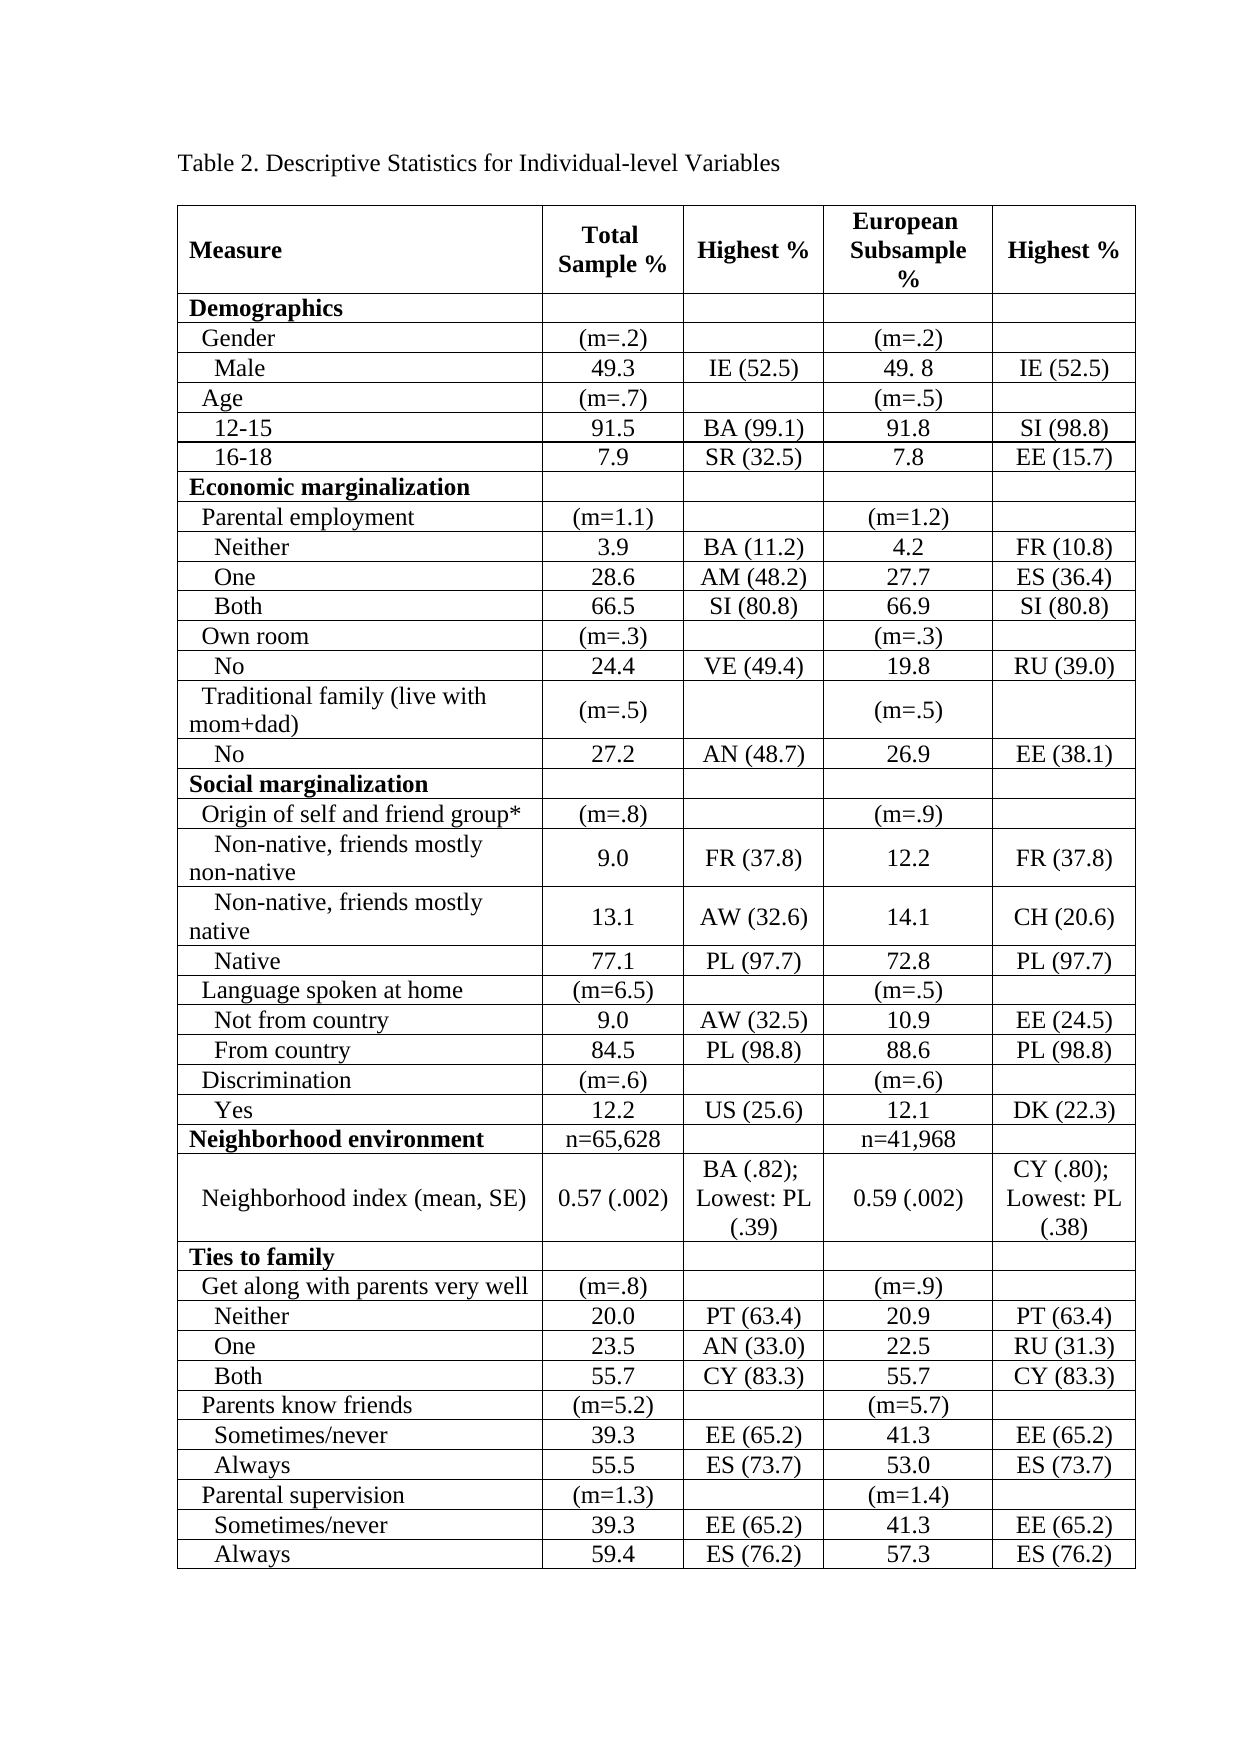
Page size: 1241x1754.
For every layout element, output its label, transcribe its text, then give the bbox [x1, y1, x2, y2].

table_cell CY (83.3) [684, 1361, 823, 1389]
table_cell [993, 976, 1135, 1004]
table_cell (m=.5) [543, 681, 683, 738]
table_cell Neighborhood index (mean, SE) [178, 1154, 542, 1241]
table_cell (m=.2) [543, 323, 683, 352]
table_cell 66.9 [824, 591, 992, 620]
table_cell [684, 1065, 823, 1094]
table_cell ES (76.2) [993, 1540, 1135, 1568]
table_cell EE (65.2) [684, 1420, 823, 1449]
table_cell No [178, 651, 542, 680]
table_cell 28.6 [543, 562, 683, 590]
table_cell BA (11.2) [684, 532, 823, 561]
table_cell 10.9 [824, 1005, 992, 1034]
table_cell AW (32.5) [684, 1005, 823, 1034]
table_cell 0.57 (.002) [543, 1154, 683, 1241]
table_cell 66.5 [543, 591, 683, 620]
table_cell Sometimes/never [178, 1420, 542, 1449]
table_cell EE (65.2) [684, 1510, 823, 1538]
table_cell RU (39.0) [993, 651, 1135, 680]
table_cell 39.3 [543, 1420, 683, 1449]
table_cell 16-18 [178, 443, 542, 471]
table_cell Neighborhood environment [178, 1125, 542, 1153]
table_cell 39.3 [543, 1510, 683, 1538]
table_cell SI (98.8) [993, 413, 1135, 441]
table_cell 0.59 (.002) [824, 1154, 992, 1241]
table_cell Traditional family (live with mom+dad) [178, 681, 542, 738]
table_cell 91.8 [824, 413, 992, 441]
table_cell 12-15 [178, 413, 542, 441]
table_cell 41.3 [824, 1510, 992, 1538]
table_cell [993, 1242, 1135, 1270]
table_cell 3.9 [543, 532, 683, 561]
table_cell AW (32.6) [684, 887, 823, 945]
table_cell Neither [178, 1301, 542, 1330]
table_cell [684, 1242, 823, 1270]
table_cell [684, 1480, 823, 1509]
table_cell 41.3 [824, 1420, 992, 1449]
table_cell Age [178, 383, 542, 412]
table_cell 77.1 [543, 946, 683, 974]
table_cell (m=.3) [543, 621, 683, 650]
text Table 2. Descriptive Statistics for Individual-level Variables [177, 148, 1063, 176]
table_cell Native [178, 946, 542, 974]
table_cell (m=.2) [824, 323, 992, 352]
table_cell [993, 1271, 1135, 1300]
table_cell Male [178, 353, 542, 382]
table_cell (m=.6) [543, 1065, 683, 1094]
table_cell Economic marginalization [178, 472, 542, 501]
table_cell CY (.80); Lowest: PL (.38) [993, 1154, 1135, 1241]
table_cell (m=.8) [543, 1271, 683, 1300]
table_cell [993, 621, 1135, 650]
table_cell FR (10.8) [993, 532, 1135, 561]
table_cell DK (22.3) [993, 1095, 1135, 1123]
table_cell BA (99.1) [684, 413, 823, 441]
table_cell (m=.7) [543, 383, 683, 412]
table_cell Ties to family [178, 1242, 542, 1270]
table_cell [684, 502, 823, 531]
table_cell RU (31.3) [993, 1331, 1135, 1360]
table_cell Gender [178, 323, 542, 352]
table_cell [684, 1271, 823, 1300]
table_cell 88.6 [824, 1035, 992, 1064]
table_cell Discrimination [178, 1065, 542, 1094]
table_cell [824, 294, 992, 322]
table_cell (m=1.4) [824, 1480, 992, 1509]
table_cell 14.1 [824, 887, 992, 945]
table_cell One [178, 562, 542, 590]
table_cell CH (20.6) [993, 887, 1135, 945]
table_cell No [178, 739, 542, 768]
table_cell [684, 1391, 823, 1419]
table_cell [543, 472, 683, 501]
table_cell EE (15.7) [993, 443, 1135, 471]
table_cell PL (97.7) [993, 946, 1135, 974]
table_cell [684, 799, 823, 828]
table_cell (m=.5) [824, 681, 992, 738]
table_cell Both [178, 591, 542, 620]
table_cell 7.8 [824, 443, 992, 471]
table_cell Demographics [178, 294, 542, 322]
table_cell FR (37.8) [993, 829, 1135, 886]
table_cell Parents know friends [178, 1391, 542, 1419]
table_cell EE (65.2) [993, 1510, 1135, 1538]
table_cell Always [178, 1540, 542, 1568]
table_cell (m=.5) [824, 383, 992, 412]
table_cell Get along with parents very well [178, 1271, 542, 1300]
table_cell 24.4 [543, 651, 683, 680]
table_cell Origin of self and friend group* [178, 799, 542, 828]
table_cell [684, 383, 823, 412]
table_cell US (25.6) [684, 1095, 823, 1123]
table_cell IE (52.5) [684, 353, 823, 382]
table_cell 53.0 [824, 1450, 992, 1479]
table_cell AN (48.7) [684, 739, 823, 768]
table_cell 55.7 [543, 1361, 683, 1389]
table_cell (m=.5) [824, 976, 992, 1004]
table_cell Social marginalization [178, 769, 542, 798]
table_cell 27.2 [543, 739, 683, 768]
table_cell [684, 323, 823, 352]
table_header Total Sample % [543, 206, 683, 292]
table_cell Non-native, friends mostly native [178, 887, 542, 945]
table_cell SI (80.8) [684, 591, 823, 620]
table_cell 7.9 [543, 443, 683, 471]
table_cell 9.0 [543, 1005, 683, 1034]
table_header European Subsample % [824, 206, 992, 292]
table_cell [543, 769, 683, 798]
table_cell Neither [178, 532, 542, 561]
table_cell ES (36.4) [993, 562, 1135, 590]
table_cell PT (63.4) [684, 1301, 823, 1330]
table_cell Both [178, 1361, 542, 1389]
table_cell [684, 472, 823, 501]
table_cell One [178, 1331, 542, 1360]
table_cell IE (52.5) [993, 353, 1135, 382]
table_cell 27.7 [824, 562, 992, 590]
table_cell 13.1 [543, 887, 683, 945]
table_cell 9.0 [543, 829, 683, 886]
table_cell Parental supervision [178, 1480, 542, 1509]
table_cell ES (76.2) [684, 1540, 823, 1568]
table_cell PT (63.4) [993, 1301, 1135, 1330]
table_cell [684, 681, 823, 738]
table_cell [684, 1125, 823, 1153]
table_cell (m=1.2) [824, 502, 992, 531]
table_cell 20.0 [543, 1301, 683, 1330]
table_cell 23.5 [543, 1331, 683, 1360]
table_cell BA (.82); Lowest: PL (.39) [684, 1154, 823, 1241]
table_cell 72.8 [824, 946, 992, 974]
table_cell Language spoken at home [178, 976, 542, 1004]
table_cell (m=.9) [824, 1271, 992, 1300]
table_cell 55.7 [824, 1361, 992, 1389]
table_cell [824, 472, 992, 501]
table_cell [543, 1242, 683, 1270]
table_cell [993, 799, 1135, 828]
table_cell VE (49.4) [684, 651, 823, 680]
table_cell Parental employment [178, 502, 542, 531]
table_cell 84.5 [543, 1035, 683, 1064]
table_cell Yes [178, 1095, 542, 1123]
table_cell (m=.6) [824, 1065, 992, 1094]
table_cell EE (24.5) [993, 1005, 1135, 1034]
table_cell SR (32.5) [684, 443, 823, 471]
table_header Highest % [993, 206, 1135, 292]
table_header Highest % [684, 206, 823, 292]
table_cell 59.4 [543, 1540, 683, 1568]
table_cell Not from country [178, 1005, 542, 1034]
table_cell [993, 1391, 1135, 1419]
table_cell [993, 383, 1135, 412]
table_cell Always [178, 1450, 542, 1479]
table_cell 49. 8 [824, 353, 992, 382]
table_cell [993, 294, 1135, 322]
table_cell 20.9 [824, 1301, 992, 1330]
table_cell ES (73.7) [684, 1450, 823, 1479]
table_cell [684, 621, 823, 650]
table_cell (m=.3) [824, 621, 992, 650]
table_cell 22.5 [824, 1331, 992, 1360]
table_cell CY (83.3) [993, 1361, 1135, 1389]
table_cell (m=6.5) [543, 976, 683, 1004]
table_header Measure [178, 206, 542, 292]
table_cell 26.9 [824, 739, 992, 768]
table_cell [993, 769, 1135, 798]
table_cell ES (73.7) [993, 1450, 1135, 1479]
table_cell [993, 502, 1135, 531]
table_cell 12.1 [824, 1095, 992, 1123]
table_cell [543, 294, 683, 322]
table_cell [993, 1480, 1135, 1509]
table_cell PL (97.7) [684, 946, 823, 974]
table_cell [993, 1065, 1135, 1094]
table_cell (m=.8) [543, 799, 683, 828]
table_cell AN (33.0) [684, 1331, 823, 1360]
table_cell EE (38.1) [993, 739, 1135, 768]
table_cell [684, 294, 823, 322]
table_cell 55.5 [543, 1450, 683, 1479]
table_cell From country [178, 1035, 542, 1064]
table_cell [824, 769, 992, 798]
table_cell (m=1.1) [543, 502, 683, 531]
table_cell 4.2 [824, 532, 992, 561]
table_cell 19.8 [824, 651, 992, 680]
table_cell [993, 1125, 1135, 1153]
table_cell Own room [178, 621, 542, 650]
table_cell 49.3 [543, 353, 683, 382]
table_cell [993, 681, 1135, 738]
table_cell [824, 1242, 992, 1270]
table_cell [684, 769, 823, 798]
table_cell n=65,628 [543, 1125, 683, 1153]
table_cell n=41,968 [824, 1125, 992, 1153]
table_cell AM (48.2) [684, 562, 823, 590]
table_cell (m=5.2) [543, 1391, 683, 1419]
table_cell (m=1.3) [543, 1480, 683, 1509]
table_cell [993, 472, 1135, 501]
table_cell FR (37.8) [684, 829, 823, 886]
table_cell 12.2 [824, 829, 992, 886]
table_cell Non-native, friends mostly non-native [178, 829, 542, 886]
table_cell SI (80.8) [993, 591, 1135, 620]
table_cell 12.2 [543, 1095, 683, 1123]
table_cell (m=.9) [824, 799, 992, 828]
table_cell 57.3 [824, 1540, 992, 1568]
table_cell PL (98.8) [993, 1035, 1135, 1064]
table_cell EE (65.2) [993, 1420, 1135, 1449]
table_cell PL (98.8) [684, 1035, 823, 1064]
table_cell (m=5.7) [824, 1391, 992, 1419]
table_cell [993, 323, 1135, 352]
table_cell 91.5 [543, 413, 683, 441]
table_cell Sometimes/never [178, 1510, 542, 1538]
table_cell [684, 976, 823, 1004]
